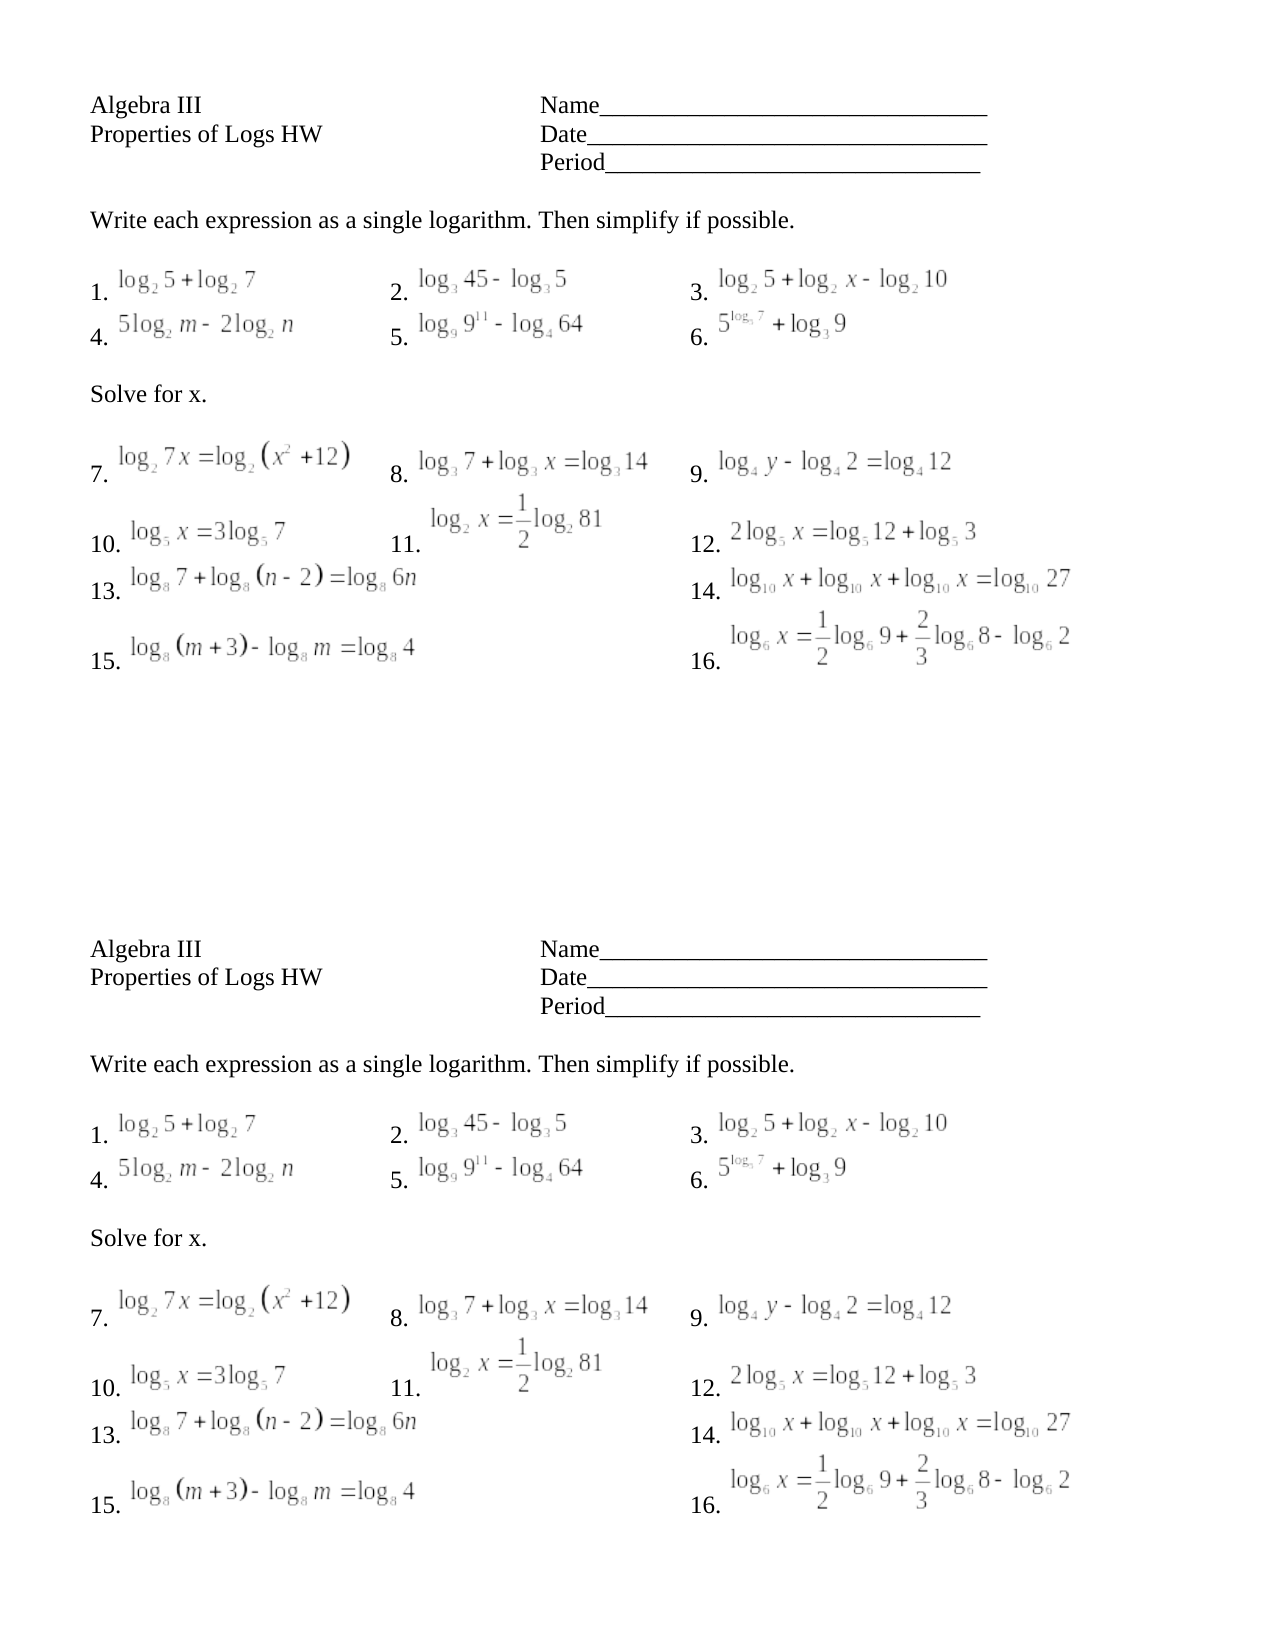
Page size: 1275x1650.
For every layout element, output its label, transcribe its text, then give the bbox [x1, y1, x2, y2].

text Solve for x. [90, 1223, 1185, 1252]
text 1. 2. 3. [90, 262, 1185, 305]
text 7. 8. 9. [90, 1280, 1185, 1332]
text Period______________________________ [90, 147, 1185, 176]
text Properties of Logs HW Date________________________________ [90, 962, 1185, 991]
text Write each expression as a single logarithm. Then simplify if possible. [90, 1049, 1185, 1077]
text Write each expression as a single logarithm. Then simplify if possible. [90, 205, 1185, 234]
text 4. 5. 6. [90, 305, 1185, 350]
text 10. 11. 12. [90, 1332, 1185, 1402]
text Period______________________________ [90, 991, 1185, 1020]
text 4. 5. 6. [90, 1149, 1185, 1194]
text 7. 8. 9. [90, 437, 1185, 488]
text Algebra III Name_______________________________ [90, 90, 1185, 119]
text 15. 16. [90, 605, 1185, 675]
text 1. 2. 3. [90, 1106, 1185, 1149]
text Properties of Logs HW Date________________________________ [90, 119, 1185, 147]
text Algebra III Name_______________________________ [90, 934, 1185, 962]
text 15. 16. [90, 1449, 1185, 1519]
text 13. 14. [90, 1402, 1185, 1449]
text Solve for x. [90, 379, 1185, 408]
text 13. 14. [90, 558, 1185, 605]
text 10. 11. 12. [90, 488, 1185, 558]
